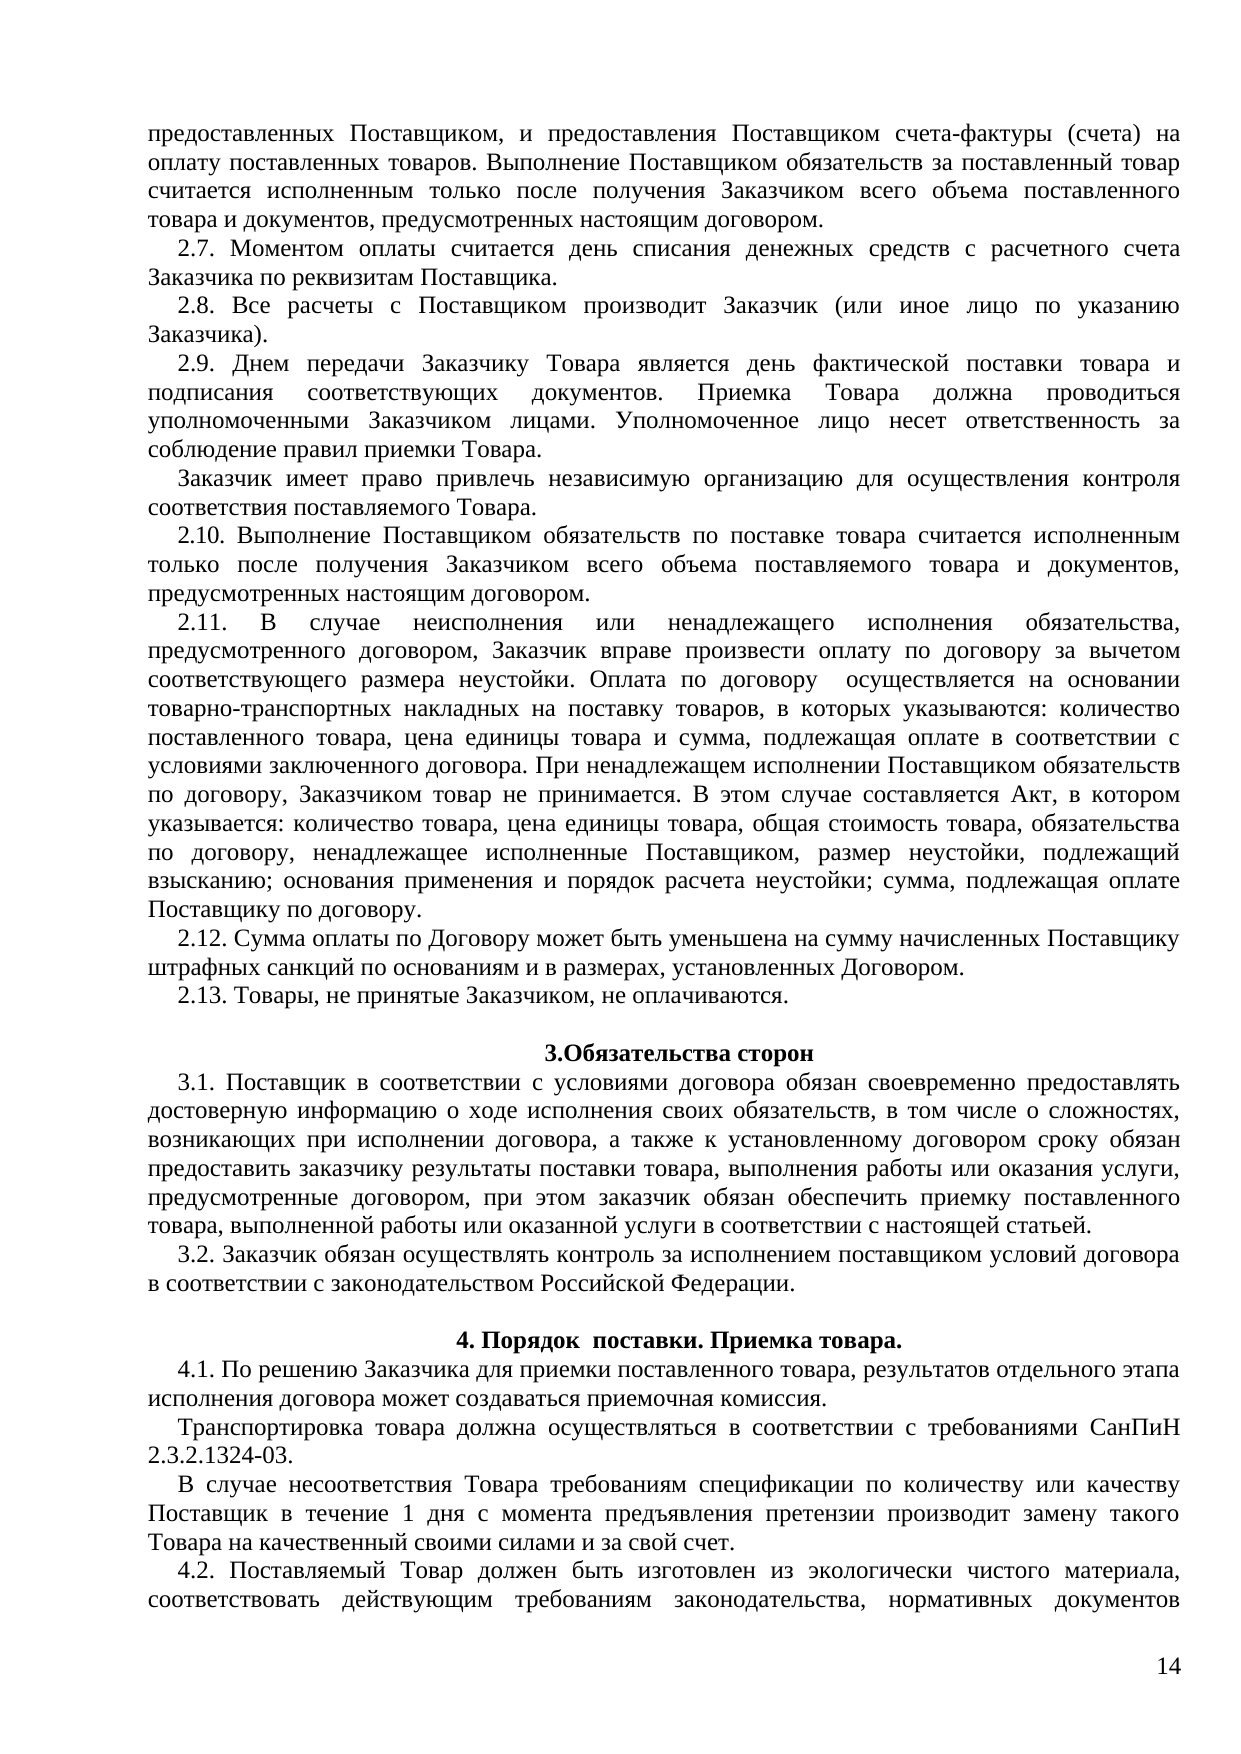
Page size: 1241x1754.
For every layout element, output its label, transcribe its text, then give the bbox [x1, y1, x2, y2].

text Транспортировка товара должна осуществляться в соответствии с требованиями СанПиН 2.3.2.1324-03. [148, 1412, 1181, 1469]
text 3.Обязательства сторон [148, 1038, 1181, 1067]
text 2.7. Моментом оплаты считается день списания денежных средств с расчетного счета Заказчика по реквизитам Поставщика. [148, 233, 1181, 291]
text 3.1. Поставщик в соответствии с условиями договора обязан своевременно предоставлять достоверную информацию о ходе исполнения своих обязательств, в том числе о сложностях, возникающих при исполнении договора, а также к установленному договором сроку обязан предоставить заказчику результаты поставки товара, выполнения работы или оказания услуги, предусмотренные договором, при этом заказчик обязан обеспечить приемку поставленного товара, выполненной работы или оказанной услуги в соответствии с настоящей статьей. [148, 1067, 1181, 1239]
text 2.11. В случае неисполнения или ненадлежащего исполнения обязательства, предусмотренного договором, Заказчик вправе произвести оплату по договору за вычетом соответствующего размера неустойки. Оплата по договору осуществляется на основании товарно-транспортных накладных на поставку товаров, в которых указываются: количество поставленного товара, цена единицы товара и сумма, подлежащая оплате в соответствии с условиями заключенного договора. При ненадлежащем исполнении Поставщиком обязательств по договору, Заказчиком товар не принимается. В этом случае составляется Акт, в котором указывается: количество товара, цена единицы товара, общая стоимость товара, обязательства по договору, ненадлежащее исполненные Поставщиком, размер неустойки, подлежащий взысканию; основания применения и порядок расчета неустойки; сумма, подлежащая оплате Поставщику по договору. [148, 607, 1181, 923]
text 4.1. По решению Заказчика для приемки поставленного товара, результатов отдельного этапа исполнения договора может создаваться приемочная комиссия. [148, 1354, 1181, 1412]
text 4. Порядок поставки. Приемка товара. [148, 1326, 1181, 1354]
text 2.10. Выполнение Поставщиком обязательств по поставке товара считается исполненным только после получения Заказчиком всего объема поставляемого товара и документов, предусмотренных настоящим договором. [148, 521, 1181, 607]
text В случае несоответствия Товара требованиям спецификации по количеству или качеству Поставщик в течение 1 дня с момента предъявления претензии производит замену такого Товара на качественный своими силами и за свой счет. [148, 1469, 1181, 1556]
text 2.13. Товары, не принятые Заказчиком, не оплачиваются. [148, 981, 1181, 1009]
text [148, 118, 1181, 233]
text 2.12. Сумма оплаты по Договору может быть уменьшена на сумму начисленных Поставщику штрафных санкций по основаниям и в размерах, установленных Договором. [148, 923, 1181, 981]
text 3.2. Заказчик обязан осуществлять контроль за исполнением поставщиком условий договора в соответствии с законодательством Российской Федерации. [148, 1239, 1181, 1297]
text 2.8. Все расчеты с Поставщиком производит Заказчик (или иное лицо по указанию Заказчика). [148, 291, 1181, 348]
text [148, 1556, 1181, 1613]
text Заказчик имеет право привлечь независимую организацию для осуществления контроля соответствия поставляемого Товара. [148, 463, 1181, 521]
text 2.9. Днем передачи Заказчику Товара является день фактической поставки товара и подписания соответствующих документов. Приемка Товара должна проводиться уполномоченными Заказчиком лицами. Уполномоченное лицо несет ответственность за соблюдение правил приемки Товара. [148, 348, 1181, 463]
